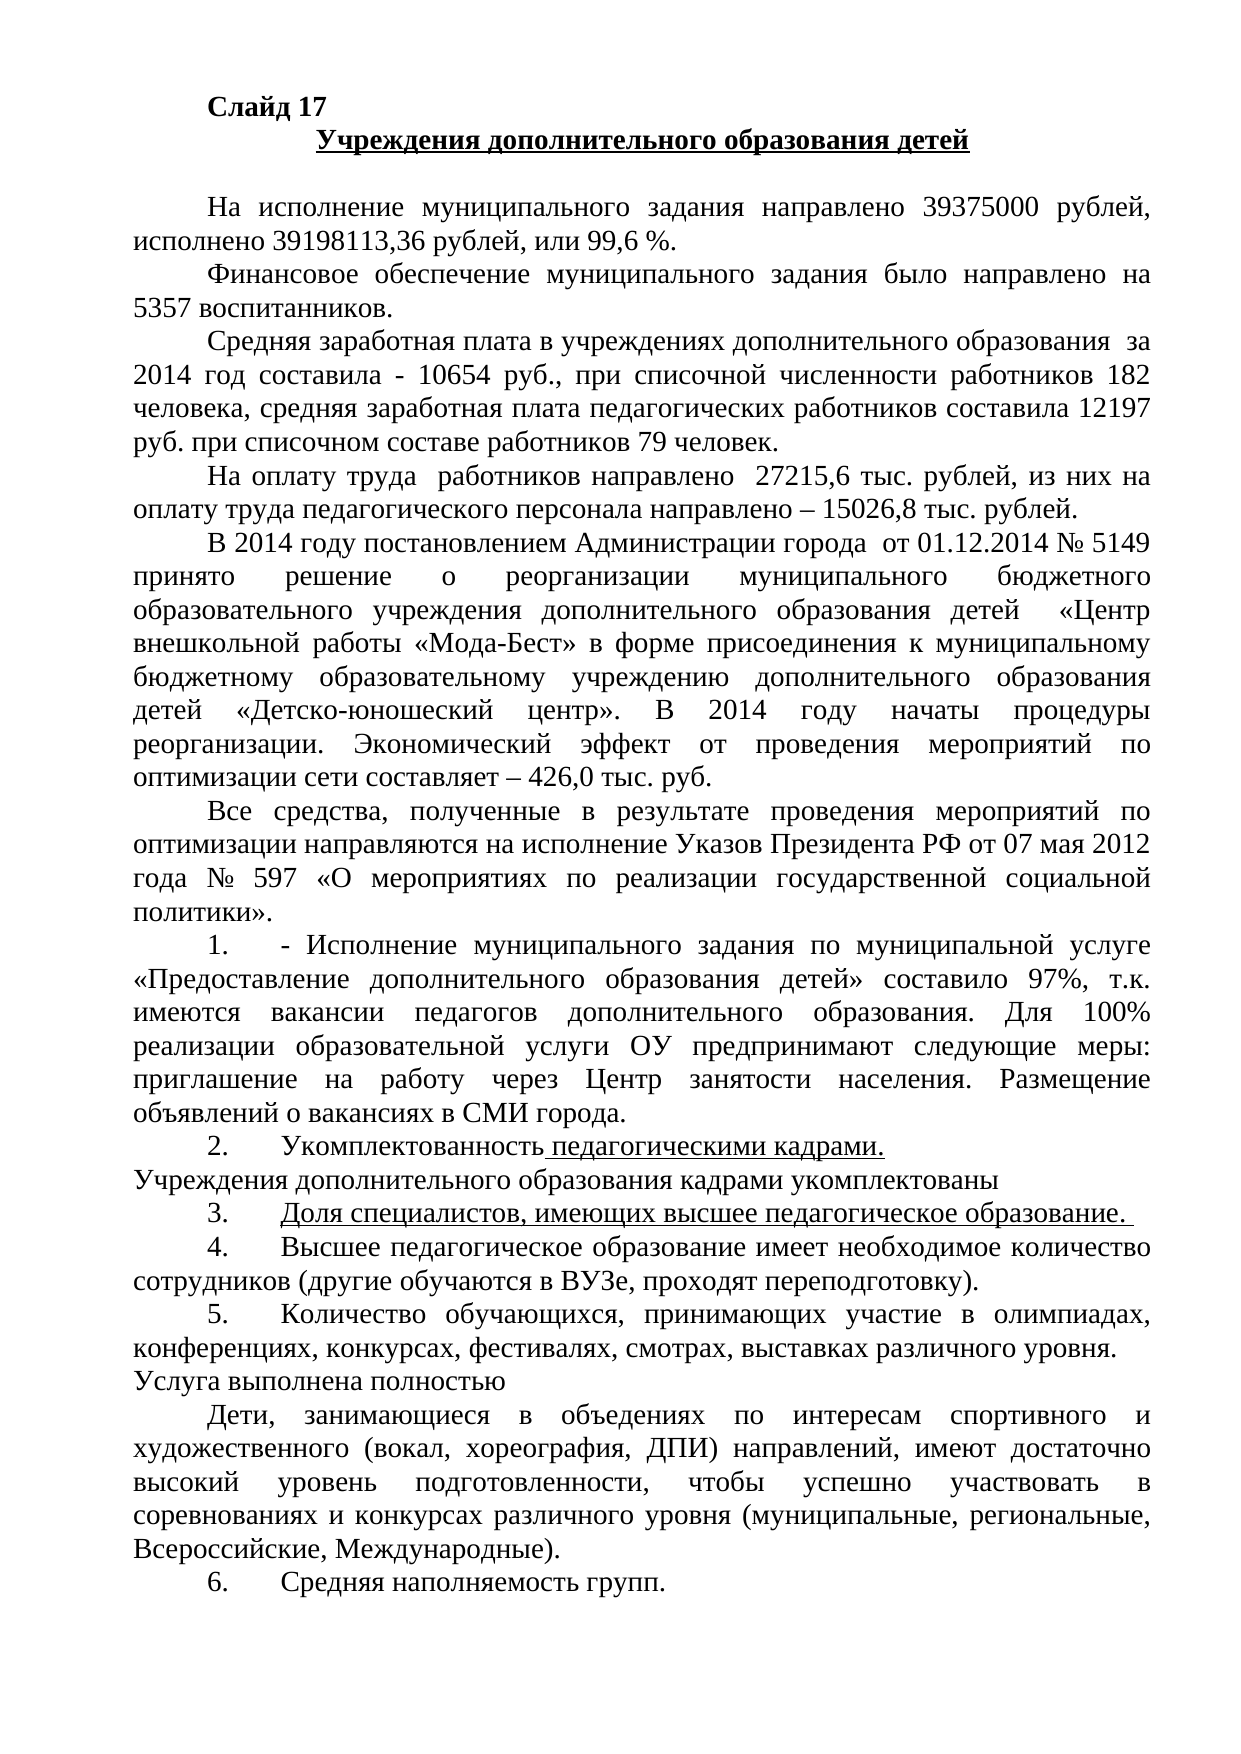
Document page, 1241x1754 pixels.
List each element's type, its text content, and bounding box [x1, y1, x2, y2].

text Финансовое обеспечение муниципального задания было направлено на 5357 воспитанников. [133, 256, 1152, 323]
text Дети, занимающиеся в объедениях по интересам спортивного и художественного (вокал, хореография, ДПИ) направлений, имеют достаточно высокий уровень подготовленности, чтобы успешно участвовать в соревнованиях и конкурсах различного уровня (муниципальные, региональные, Всероссийские, Международные). [133, 1397, 1152, 1564]
text Средняя заработная плата в учреждениях дополнительного образования за 2014 год составила - 10654 руб., при списочной численности работников 182 человека, средняя заработная плата педагогических работников составила 12197 руб. при списочном составе работников 79 человек. [133, 323, 1152, 458]
text Учреждения дополнительного образования кадрами укомплектованы [133, 1162, 1152, 1196]
list Укомплектованность педагогическими кадрами. [133, 1128, 1152, 1162]
list Количество обучающихся, принимающих участие в олимпиадах, конференциях, конкурсах, фестивалях, смотрах, выставках различного уровня. [133, 1296, 1152, 1363]
list Доля специалистов, имеющих высшее педагогическое образование. [133, 1196, 1152, 1229]
list Высшее педагогическое образование имеет необходимое количество сотрудников (другие обучаются в ВУЗе, проходят переподготовку). [133, 1229, 1152, 1296]
text На исполнение муниципального задания направлено 39375000 рублей, исполнено 39198113,36 рублей, или 99,6 %. [133, 189, 1152, 256]
text В 2014 году постановлением Администрации города от 01.12.2014 № 5149 принято решение о реорганизации муниципального бюджетного образовательного учреждения дополнительного образования детей «Центр внешкольной работы «Мода-Бест» в форме присоединения к муниципальному бюджетному образовательному учреждению дополнительного образования детей «Детско-юношеский центр». В 2014 году начаты процедуры реорганизации. Экономический эффект от проведения мероприятий по оптимизации сети составляет – 426,0 тыс. руб. [133, 525, 1152, 793]
text На оплату труда работников направлено 27215,6 тыс. рублей, из них на оплату труда педагогического персонала направлено – 15026,8 тыс. рублей. [133, 458, 1152, 525]
text Все средства, полученные в результате проведения мероприятий по оптимизации направляются на исполнение Указов Президента РФ от 07 мая 2012 года № 597 «О мероприятиях по реализации государственной социальной политики». [133, 793, 1152, 927]
text Учреждения дополнительного образования детей [133, 122, 1152, 156]
list - Исполнение муниципального задания по муниципальной услуге «Предоставление дополнительного образования детей» составило 97%, т.к. имеются вакансии педагогов дополнительного образования. Для 100% реализации образовательной услуги ОУ предпринимают следующие меры: приглашение на работу через Центр занятости населения. Размещение объявлений о вакансиях в СМИ города. [133, 927, 1152, 1128]
text Услуга выполнена полностью [133, 1363, 1152, 1397]
list Средняя наполняемость групп. [133, 1564, 1152, 1598]
text Слайд 17 [133, 89, 1152, 122]
